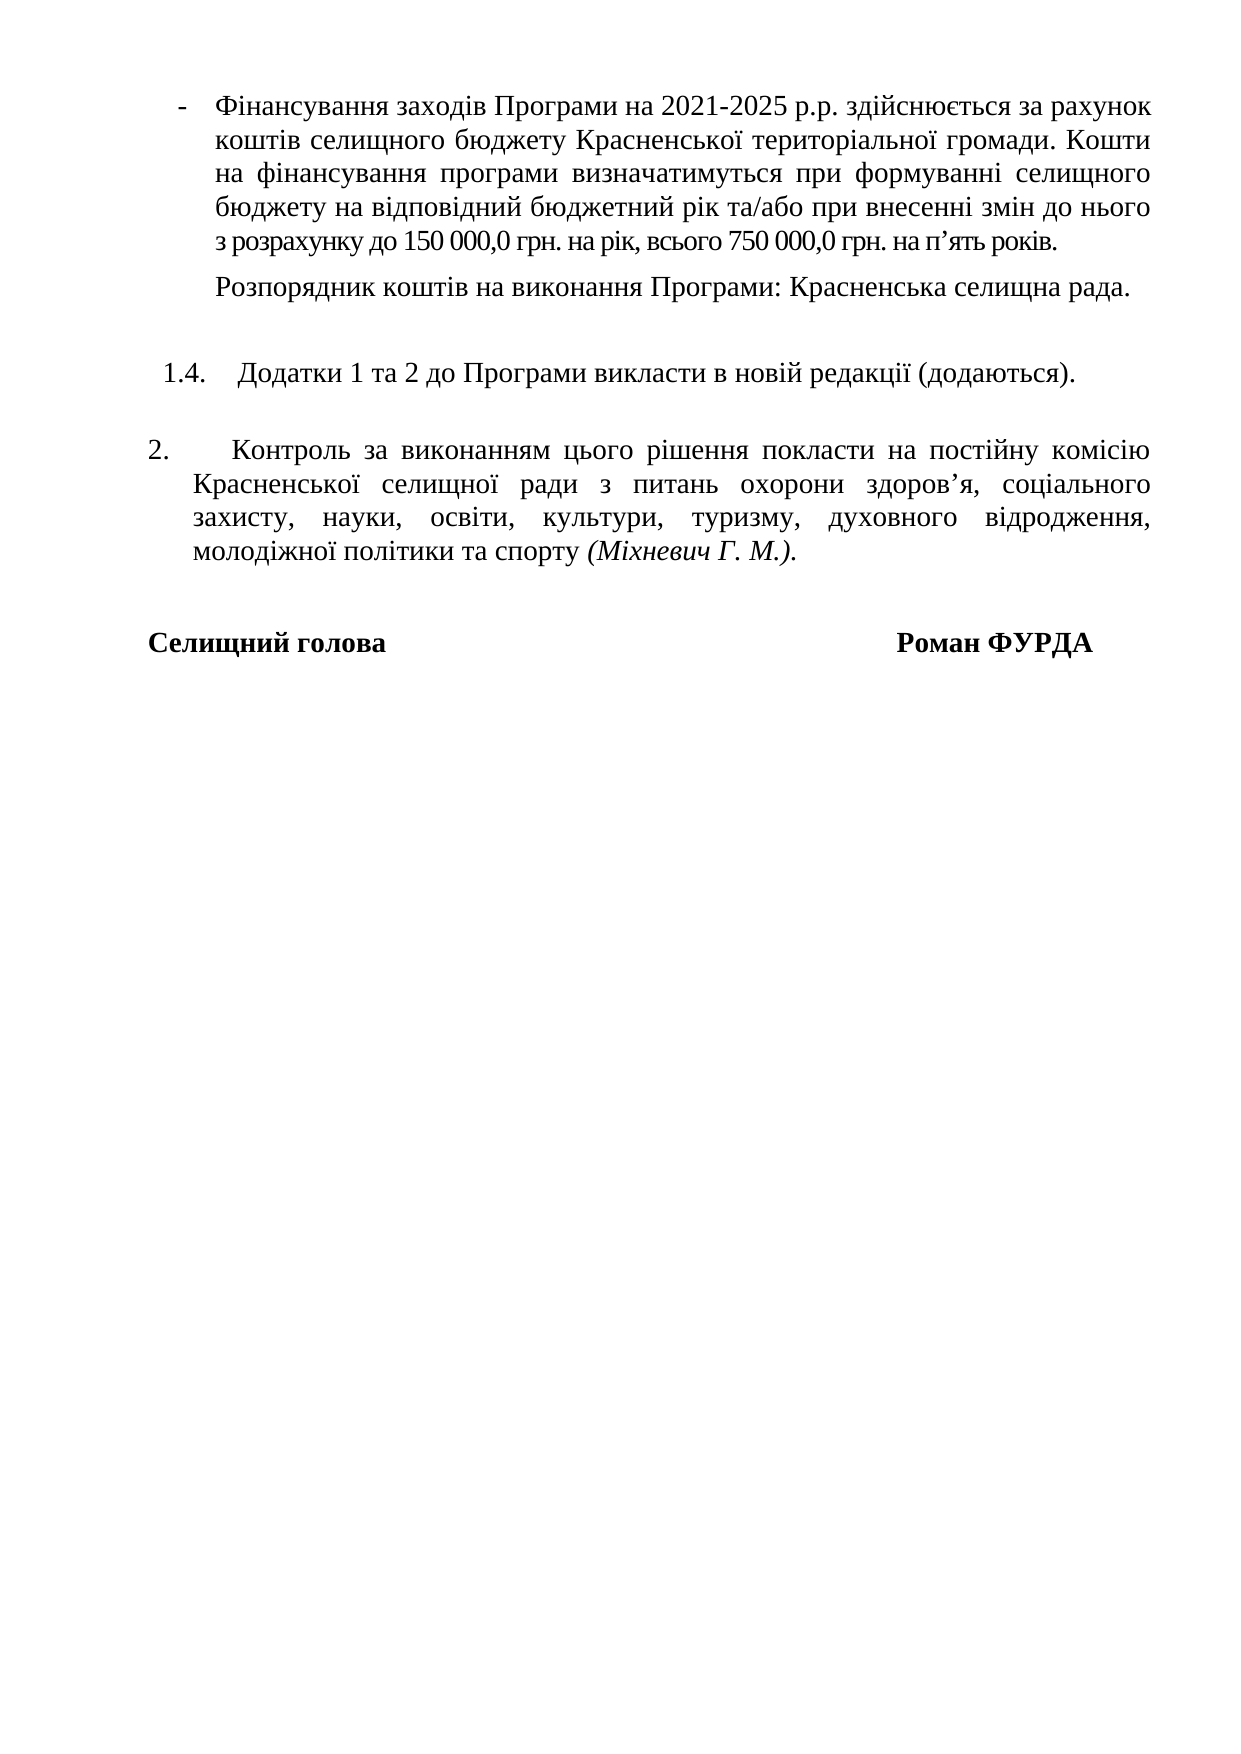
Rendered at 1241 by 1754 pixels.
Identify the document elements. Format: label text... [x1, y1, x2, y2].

list Контроль за виконанням цього рішення покласти на постійну комісію Красненської селищної ради з питань охорони здоров’я, соціального захисту, науки, освіти, культури, туризму, духовного відродження, молодіжної політики та спорту (Міхневич Г. М.). [148, 432, 1152, 567]
text Розпорядник коштів на виконання Програми: Красненська селищна рада. [215, 269, 1152, 302]
list Додатки 1 та 2 до Програми викласти в новій редакції (додаються). [162, 355, 1152, 388]
text Селищний голова Роман ФУРДА [148, 625, 1152, 659]
list Фінансування заходів Програми на 2021-2025 р.р. здійснюється за рахунок коштів селищного бюджету Красненської територіальної громади. Кошти на фінансування програми визначатимуться при формуванні селищного бюджету на відповідний бюджетний рік та/або при внесенні змін до нього з розрахунку до 150 000,0 грн. на рік, всього 750 000,0 грн. на п’ять років. [177, 88, 1152, 256]
